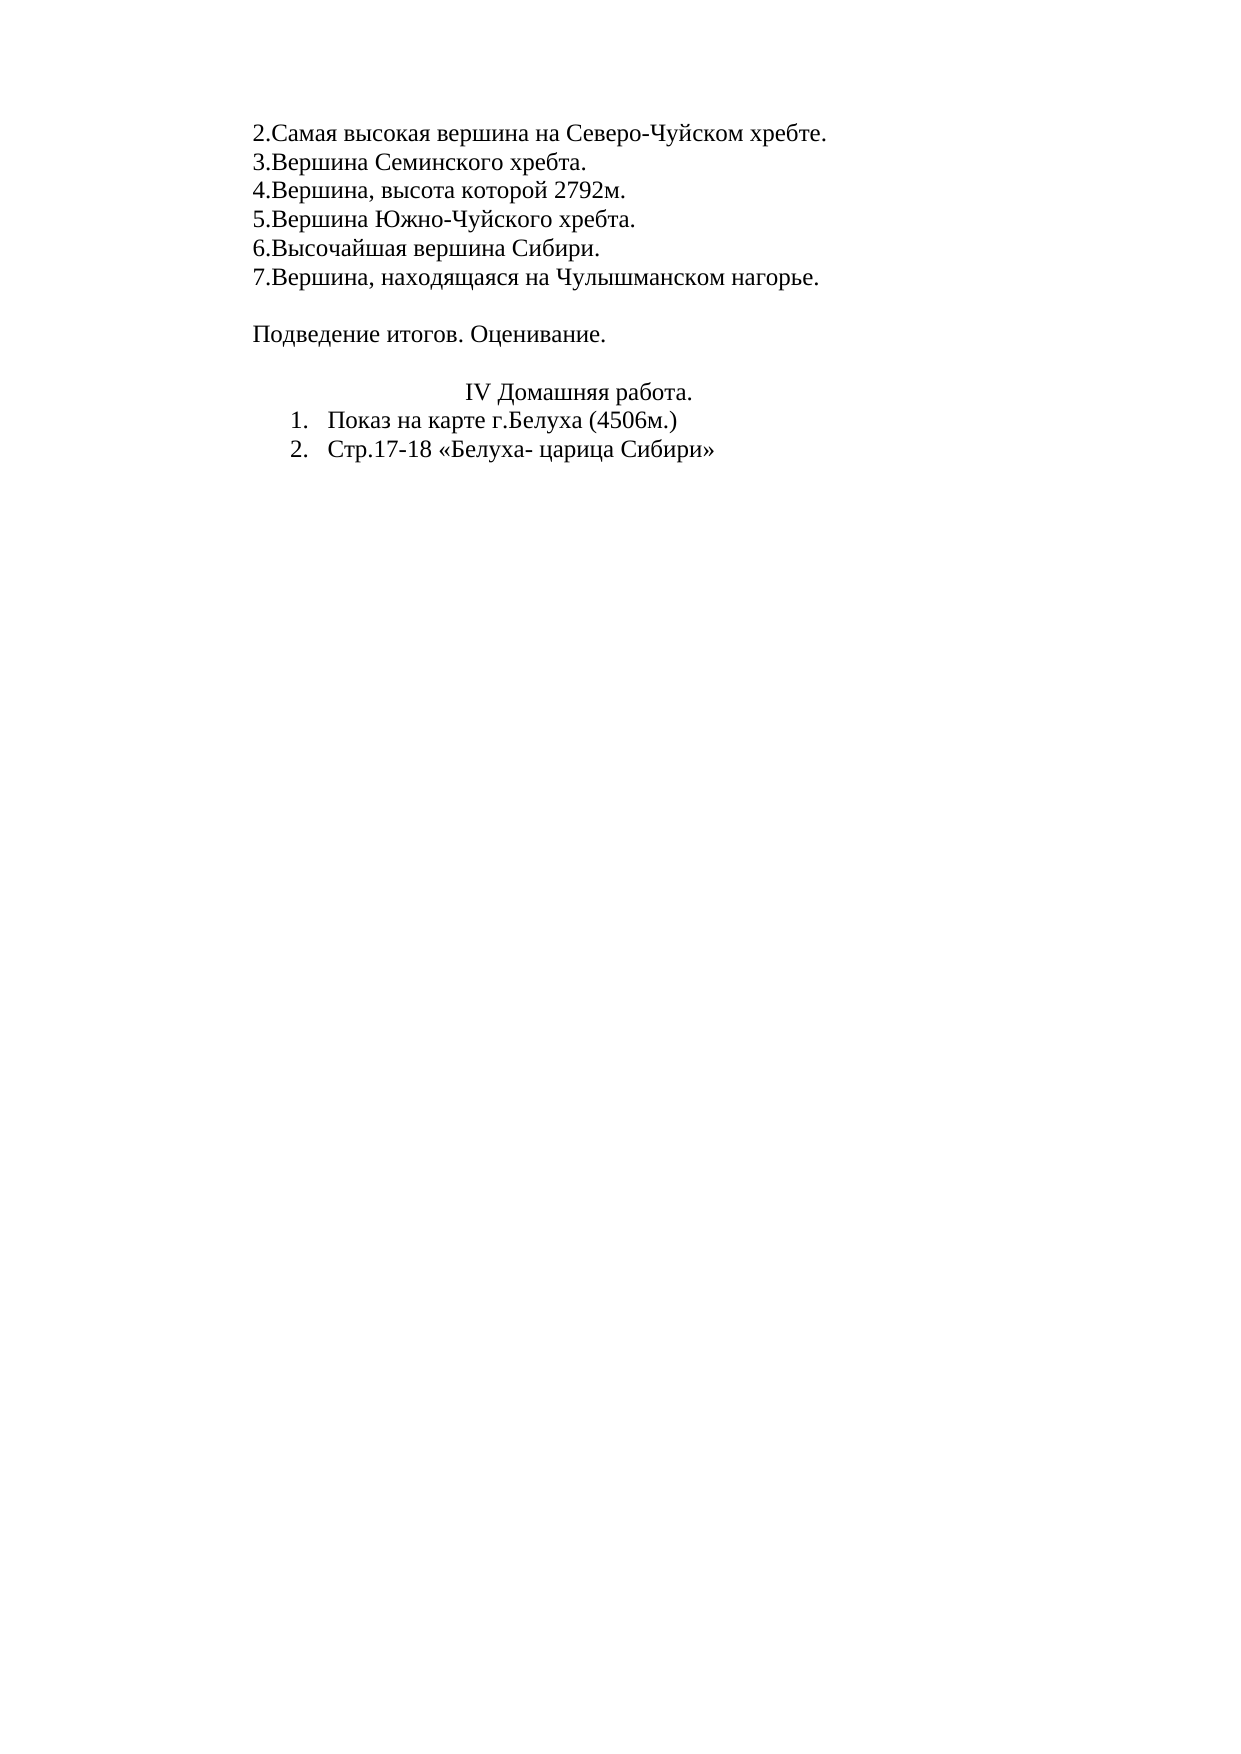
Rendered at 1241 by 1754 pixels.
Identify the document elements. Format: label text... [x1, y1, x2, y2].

list Подведение итогов. Оценивание. [252, 319, 1152, 348]
text 5.Вершина Южно-Чуйского хребта. [252, 204, 1152, 233]
list IV Домашняя работа. [252, 377, 1152, 406]
text 3.Вершина Семинского хребта. [252, 147, 1152, 176]
text 6.Высочайшая вершина Сибири. [252, 233, 1152, 262]
text 7.Вершина, находящаяся на Чулышманском нагорье. [252, 262, 1152, 291]
text 4.Вершина, высота которой 2792м. [252, 176, 1152, 204]
text 2.Самая высокая вершина на Северо-Чуйском хребте. [252, 118, 1152, 147]
list Показ на карте г.Белуха (4506м.) [290, 406, 1152, 434]
list Стр.17-18 «Белуха- царица Сибири» [290, 434, 1152, 463]
